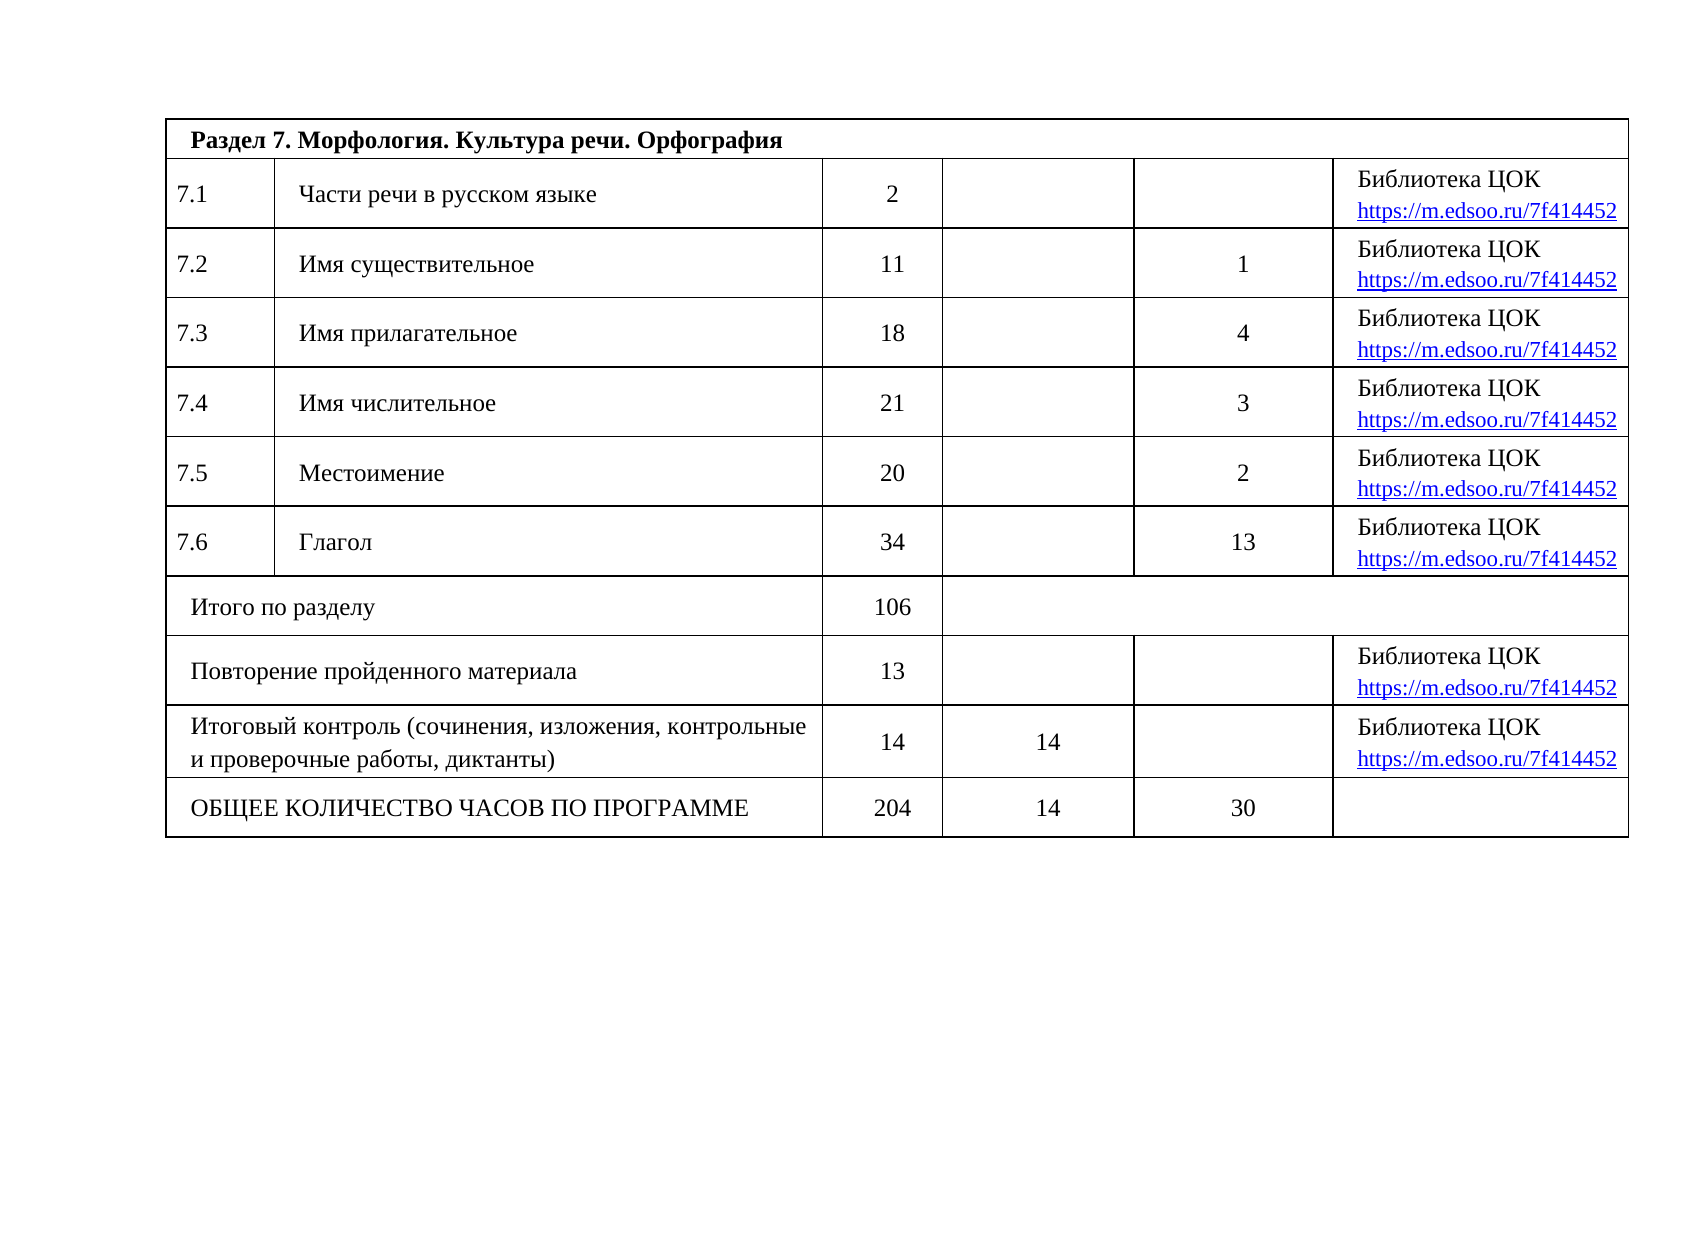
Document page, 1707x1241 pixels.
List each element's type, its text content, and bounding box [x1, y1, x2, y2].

table_cell Библиотека ЦОК https://m.edsoo.ru/7f414452 [1334, 437, 1628, 505]
table_cell [1334, 778, 1628, 836]
table_cell Имя числительное [275, 368, 822, 436]
table_cell 14 [943, 706, 1133, 776]
table_cell Имя существительное [275, 229, 822, 297]
table_cell 7.2 [167, 229, 274, 297]
table_cell Библиотека ЦОК https://m.edsoo.ru/7f414452 [1334, 636, 1628, 704]
table_cell 1 [1135, 229, 1332, 297]
table_cell Библиотека ЦОК https://m.edsoo.ru/7f414452 [1334, 298, 1628, 366]
table_cell [943, 368, 1133, 436]
table_cell 18 [823, 298, 942, 366]
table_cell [1334, 159, 1628, 227]
table_cell [943, 507, 1133, 575]
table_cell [1334, 229, 1628, 297]
table_cell 7.4 [167, 368, 274, 436]
table_cell [943, 159, 1133, 227]
table_cell ОБЩЕЕ КОЛИЧЕСТВО ЧАСОВ ПО ПРОГРАММЕ [167, 778, 822, 836]
table_cell [943, 298, 1133, 366]
table_cell Местоимение [275, 437, 822, 505]
table_cell Повторение пройденного материала [167, 636, 822, 704]
table_cell 7.3 [167, 298, 274, 366]
table_cell [1135, 706, 1332, 776]
table_cell Имя прилагательное [275, 298, 822, 366]
table_cell 204 [823, 778, 942, 836]
table_cell 20 [823, 437, 942, 505]
table_cell 13 [823, 636, 942, 704]
table_cell 30 [1135, 778, 1332, 836]
table_cell [943, 229, 1133, 297]
table_cell 2 [1135, 437, 1332, 505]
table_cell [943, 437, 1133, 505]
table_cell 3 [1135, 368, 1332, 436]
table_cell 34 [823, 507, 942, 575]
table_cell Части речи в русском языке [275, 159, 822, 227]
table_cell 106 [823, 577, 942, 634]
table_cell 7.1 [167, 159, 274, 227]
table_cell [943, 636, 1133, 704]
table_cell [1135, 636, 1332, 704]
table_cell 11 [823, 229, 942, 297]
table_cell Итого по разделу [167, 577, 822, 634]
table_cell 14 [823, 706, 942, 776]
table_cell 4 [1135, 298, 1332, 366]
table_cell Библиотека ЦОК https://m.edsoo.ru/7f414452 [1334, 507, 1628, 575]
table_cell Итоговый контроль (сочинения, изложения, контрольные и проверочные работы, диктанты) [167, 706, 822, 776]
table_cell [943, 577, 1628, 634]
table_cell [1135, 159, 1332, 227]
table_cell 7.5 [167, 437, 274, 505]
table_cell Раздел 7. Морфология. Культура речи. Орфография [167, 120, 1628, 157]
table_cell Библиотека ЦОК https://m.edsoo.ru/7f414452 [1334, 706, 1628, 776]
table_cell Глагол [275, 507, 822, 575]
table_cell Библиотека ЦОК https://m.edsoo.ru/7f414452 [1334, 368, 1628, 436]
table_cell 13 [1135, 507, 1332, 575]
table_cell 2 [823, 159, 942, 227]
table_cell 21 [823, 368, 942, 436]
table_cell 14 [943, 778, 1133, 836]
table_cell 7.6 [167, 507, 274, 575]
